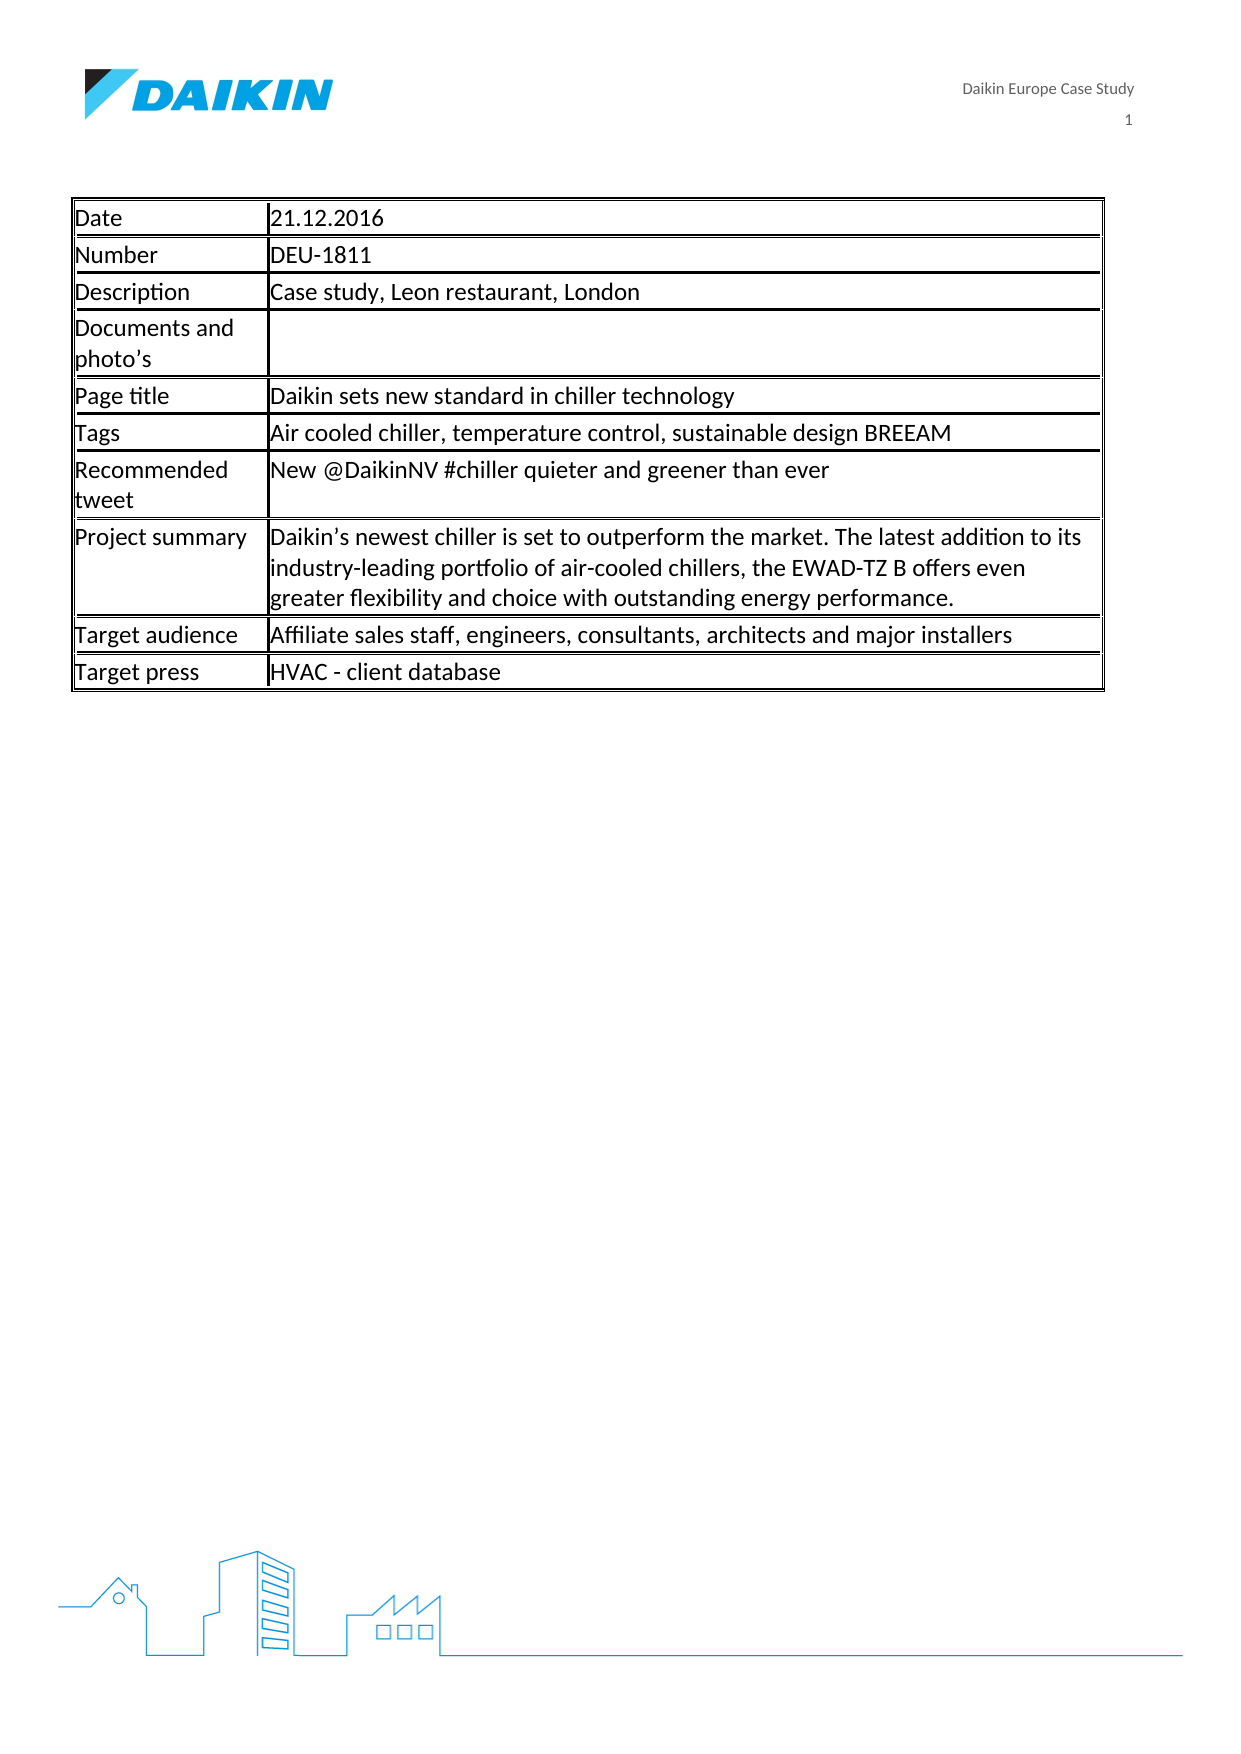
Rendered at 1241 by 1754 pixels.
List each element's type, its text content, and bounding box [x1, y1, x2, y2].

picture [0, 1510, 1241, 1731]
table_cell Description [75, 271, 267, 308]
table_cell Number [75, 234, 267, 271]
table_cell Daikin’s newest chiller is set to outperform the market. The latest addition to its industry-leading portfolio of air-cooled chillers, the EWAD-TZ B offers even greater flexibility and choice with outstanding energy performance. [270, 516, 1102, 614]
table_cell Daikin sets new standard in chiller technology [270, 375, 1102, 412]
table_cell Recommended tweet [75, 449, 267, 516]
picture [84, 68, 335, 122]
table_header 21.12.2016 [268, 201, 1102, 234]
table_cell Affiliate sales staff, engineers, consultants, architects and major installers [270, 614, 1102, 651]
table_cell HVAC - client database [268, 651, 1102, 688]
table_cell Documents and photo’s [73, 308, 267, 375]
table_header Date [75, 201, 268, 234]
table_cell Target press [75, 651, 268, 688]
table_cell [270, 308, 1103, 375]
table_cell New @DaikinNV #chiller quieter and greener than ever [270, 449, 1102, 516]
table_cell Target audience [75, 614, 267, 651]
table_cell Air cooled chiller, temperature control, sustainable design BREEAM [270, 412, 1102, 449]
table_cell Tags [75, 412, 267, 449]
table_cell DEU-1811 [270, 234, 1102, 271]
table_cell Case study, Leon restaurant, London [270, 271, 1102, 308]
table_cell Page title [75, 375, 267, 412]
table_cell Project summary [75, 516, 267, 614]
